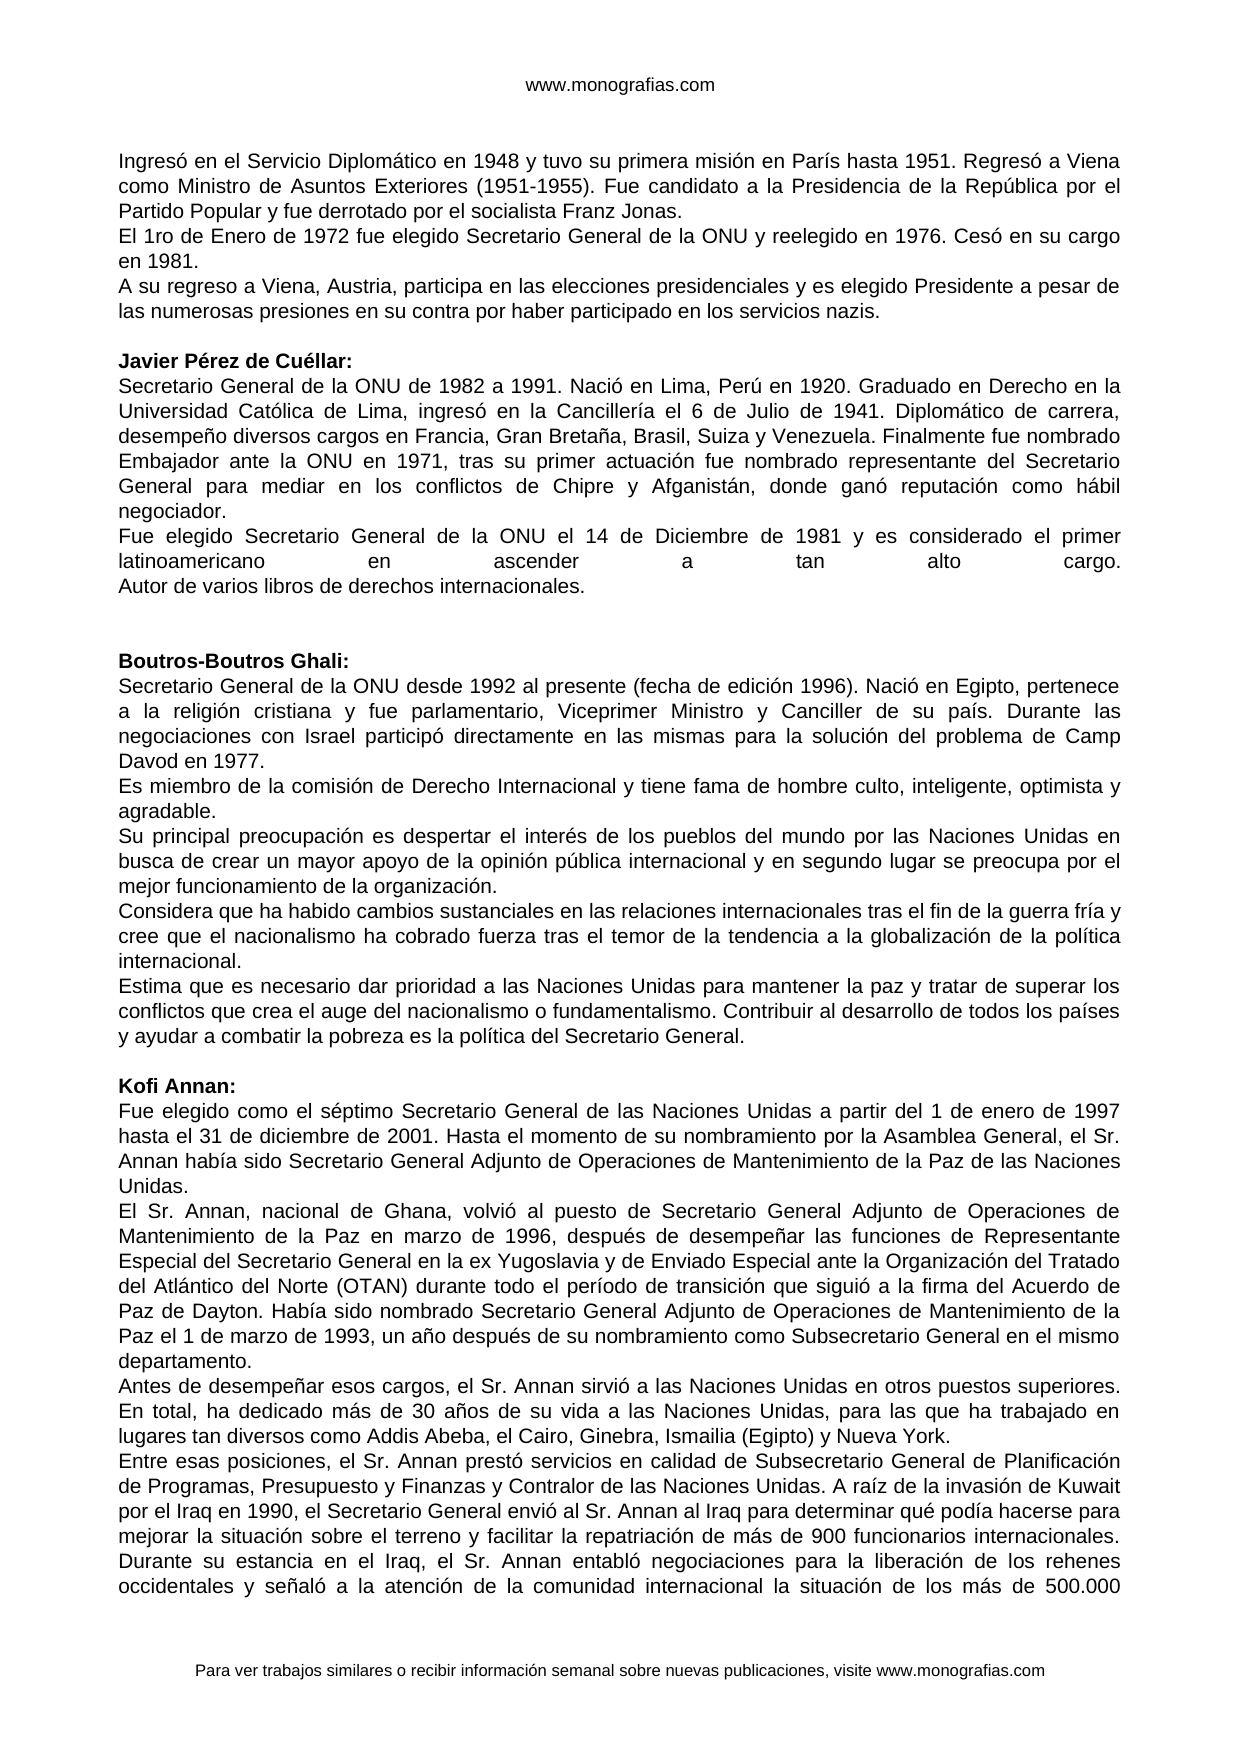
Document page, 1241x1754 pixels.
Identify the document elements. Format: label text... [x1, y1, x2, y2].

text Estima que es necesario dar prioridad a las Naciones Unidas para mantener la paz y tratar de superar los conflictos que crea el auge del nacionalismo o fundamentalismo. Contribuir al desarrollo de todos los países y ayudar a combatir la pobreza es la política del Secretario General. [118, 973, 1122, 1048]
text Considera que ha habido cambios sustanciales en las relaciones internacionales tras el fin de la guerra fría y cree que el nacionalismo ha cobrado fuerza tras el temor de la tendencia a la globalización de la política internacional. [118, 898, 1122, 973]
text El 1ro de Enero de 1972 fue elegido Secretario General de la ONU y reelegido en 1976. Cesó en su cargo en 1981. [118, 223, 1122, 273]
text Secretario General de la ONU desde 1992 al presente (fecha de edición 1996). Nació en Egipto, pertenece a la religión cristiana y fue parlamentario, Viceprimer Ministro y Canciller de su país. Durante las negociaciones con Israel participó directamente en las mismas para la solución del problema de Camp Davod en 1977. [118, 673, 1122, 773]
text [118, 1448, 1122, 1598]
text Secretario General de la ONU de 1991. Nació en Lima, Perú en 1920. Graduado en Derecho en la Universidad Católica de Lima, ingresó en la Cancillería el 6 de Julio de 1941. Diplomático de carrera, desempeño diversos cargos en Francia, Gran Bretaña, Brasil, Suiza y Venezuela. Finalmente fue nombrado Embajador ante la ONU en 1971, tras su primer actuación fue nombrado representante del Secretario General para mediar en los conflictos de Chipre y Afganistán, donde ganó reputación como hábil negociador. [118, 373, 1122, 523]
text A su regreso a Viena, Austria, participa en las elecciones presidenciales y es elegido Presidente a pesar de las numerosas presiones en su contra por haber participado en los servicios nazis. [118, 273, 1122, 323]
text Fue elegido Secretario General de la ONU el 14 de Diciembre de 1981 y es considerado el primer latinoamericano en ascender a tan alto cargo. Autor de varios libros de derechos internacionales. [118, 523, 1122, 598]
text Ingresó en el Servicio Diplomático en 1948 y tuvo su primera misión en París hasta 1951. Regresó a Viena como Ministro de Asuntos Exteriores (1951-1955). Fue candidato a la Presidencia de la República por el Partido Popular y fue derrotado por el socialista Franz Jonas. [118, 148, 1122, 223]
text Javier Pérez de Cuéllar: [118, 348, 1122, 373]
text Es miembro de la comisión de Derecho Internacional y tiene fama de hombre culto, inteligente, optimista y agradable. [118, 773, 1122, 823]
text Antes de desempeñar esos cargos, el Sr. Annan sirvió a las Naciones Unidas en otros puestos superiores. En total, ha dedicado más de 30 años de su vida a las Naciones Unidas, para las que ha trabajado en lugares tan diversos como Addis Abeba, el Cairo, Ginebra, Ismailia (Egipto) y Nueva York. [118, 1373, 1122, 1448]
text Fue elegido como el séptimo Secretario General de las Naciones Unidas a partir del 1 de enero de 1997 hasta el 31 de diciembre de 2001. Hasta el momento de su nombramiento por la Asamblea General, el Sr. Annan había sido Secretario General Adjunto de Operaciones de Mantenimiento de la Paz de las Naciones Unidas. [118, 1098, 1122, 1198]
text Su principal preocupación es despertar el interés de los pueblos del mundo por las Naciones Unidas en busca de crear un mayor apoyo de la opinión pública internacional y en segundo lugar se preocupa por el mejor funcionamiento de la organización. [118, 823, 1122, 898]
text Boutros-Boutros Ghali: [118, 648, 1122, 673]
text Kofi Annan: [118, 1073, 1122, 1098]
text El Sr. Annan, nacional de Ghana, volvió al puesto de Secretario General Adjunto de Operaciones de Mantenimiento de la Paz en marzo de 1996, después de desempeñar las funciones de Representante Especial del Secretario General en la ex Yugoslavia y de Enviado Especial ante la Organización del Tratado del Atlántico del Norte (OTAN) durante todo el período de transición que siguió a la firma del Acuerdo de Paz de Dayton. Había sido nombrado Secretario General Adjunto de Operaciones de Mantenimiento de la Paz el 1 de marzo de 1993, un año después de su nombramiento como Subsecretario General en el mismo departamento. [118, 1198, 1122, 1373]
